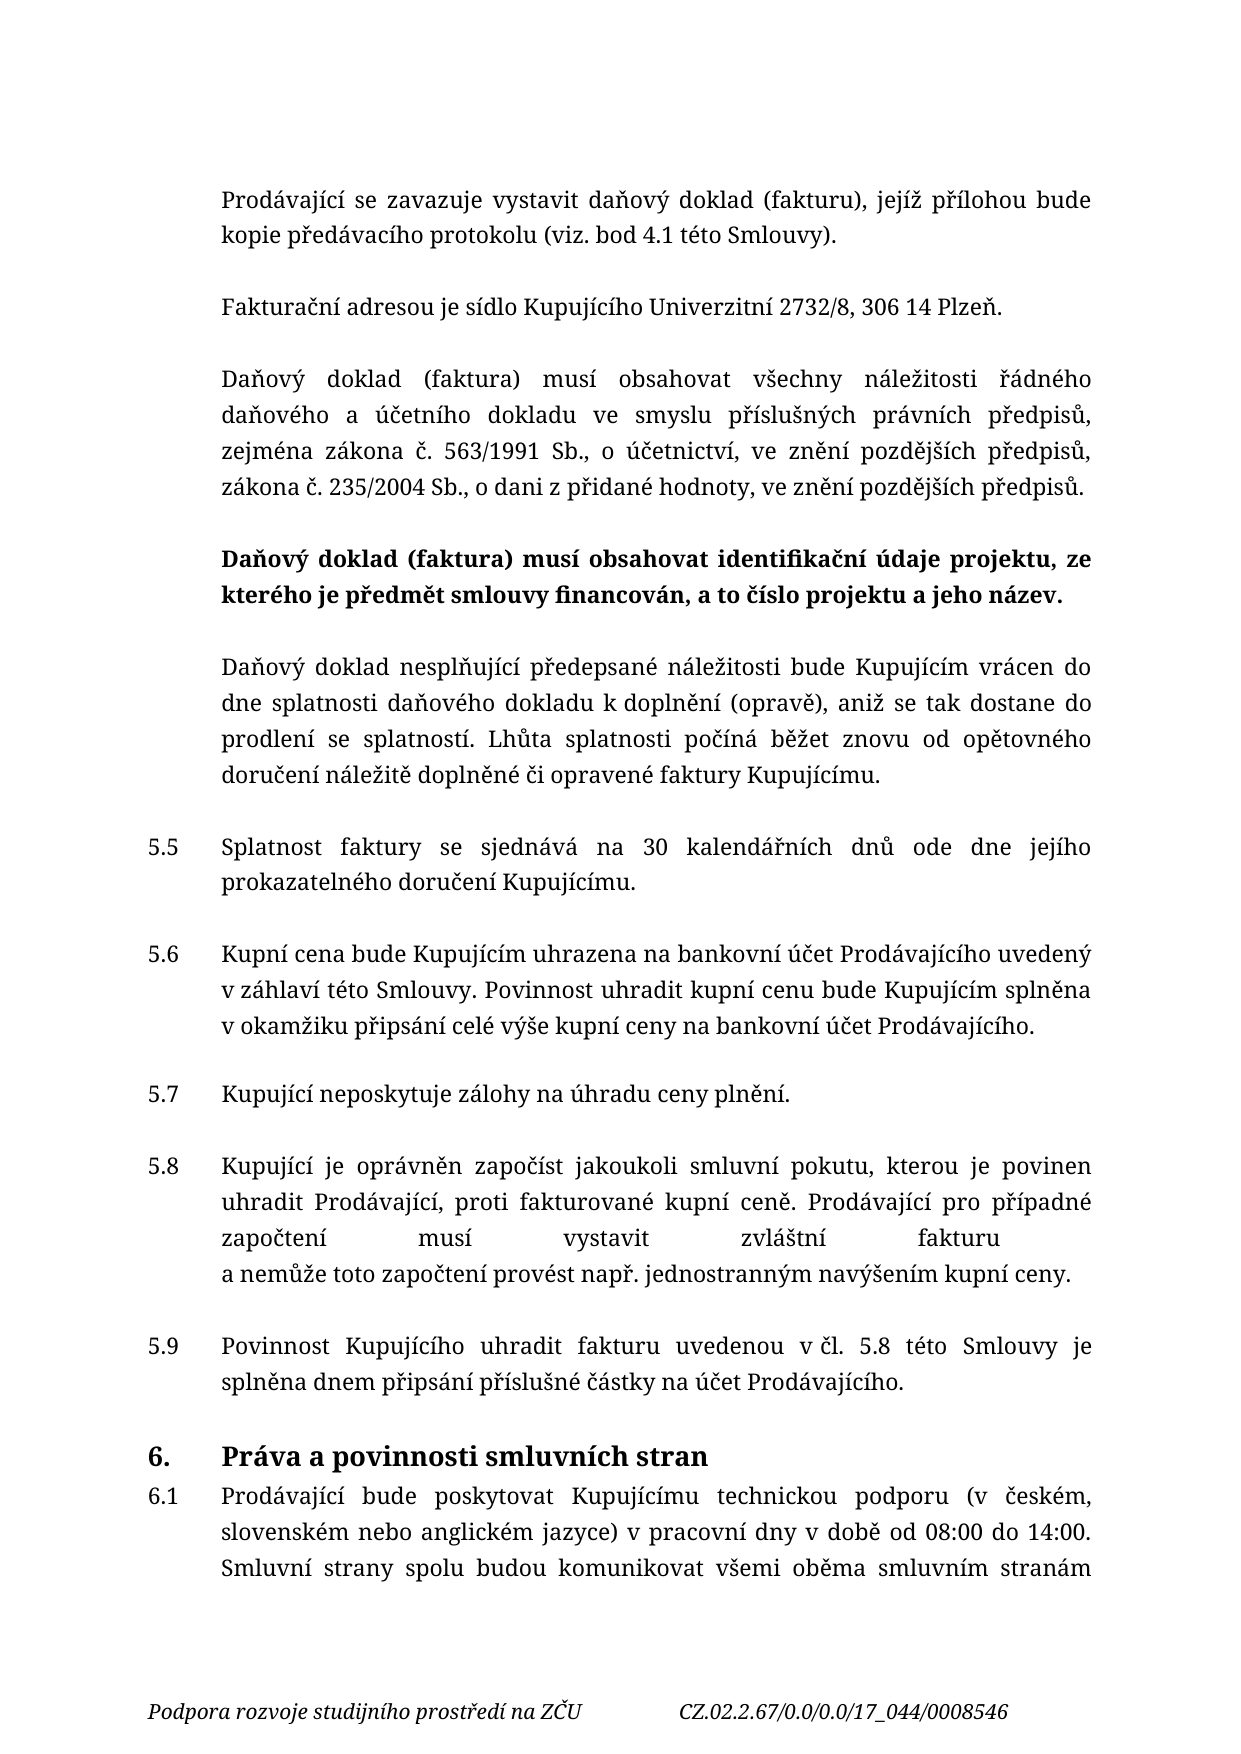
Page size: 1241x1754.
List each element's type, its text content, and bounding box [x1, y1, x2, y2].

text 5.9 Povinnost Kupujícího uhradit fakturu uvedenou v čl. 5.8 této Smlouvy je splněna dnem připsání příslušné částky na účet Prodávajícího. [148, 1330, 1093, 1397]
text Prodávající se zavazuje vystavit daňový doklad (fakturu), jejíž přílohou bude kopie předávacího protokolu (viz. bod 4.1 této Smlouvy). [221, 183, 1093, 251]
text Daňový doklad (faktura) musí obsahovat všechny náležitosti řádného daňového a účetního dokladu ve smyslu příslušných právních předpisů, zejména zákona č. 563/1991 Sb., o účetnictví, ve znění pozdějších předpisů, zákona č. 235/2004 Sb., o dani z přidané hodnoty, ve znění pozdějších předpisů. [221, 363, 1093, 502]
text Daňový doklad nesplňující předepsané náležitosti bude Kupujícím vrácen do dne splatnosti daňového dokladu k doplnění (opravě), aniž se tak dostane do prodlení se splatností. Lhůta splatnosti počíná běžet znovu od opětovného doručení náležitě doplněné či opravené faktury Kupujícímu. [221, 651, 1093, 790]
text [148, 1480, 1093, 1583]
text 5.8 Kupující je oprávněn započíst jakoukoli smluvní pokutu, kterou je povinen uhradit Prodávající, proti fakturované kupní ceně. Prodávající pro případné započtení musí vystavit zvláštní fakturu a nemůže toto započtení provést např. jednostranným navýšením kupní ceny. [148, 1150, 1093, 1289]
text 5.5 Splatnost faktury se sjednává na 30 kalendářních dnů ode dne jejího prokazatelného doručení Kupujícímu. [148, 830, 1093, 898]
text 6. Práva a povinnosti smluvních stran [148, 1438, 1093, 1474]
text Fakturační adresou je sídlo Kupujícího Univerzitní 2732/8, 306 14 Plzeň. [221, 291, 1093, 323]
text 5.6 Kupní cena bude Kupujícím uhrazena na bankovní účet Prodávajícího uvedený v záhlaví této Smlouvy. Povinnost uhradit kupní cenu bude Kupujícím splněna v okamžiku připsání celé výše kupní ceny na bankovní účet Prodávajícího. [148, 938, 1093, 1041]
text Daňový doklad (faktura) musí obsahovat identifikační údaje projektu, ze kterého je předmět smlouvy financován, a to číslo projektu a jeho název. [221, 543, 1093, 610]
text 5.7 Kupující neposkytuje zálohy na úhradu ceny plnění. [148, 1078, 1093, 1109]
